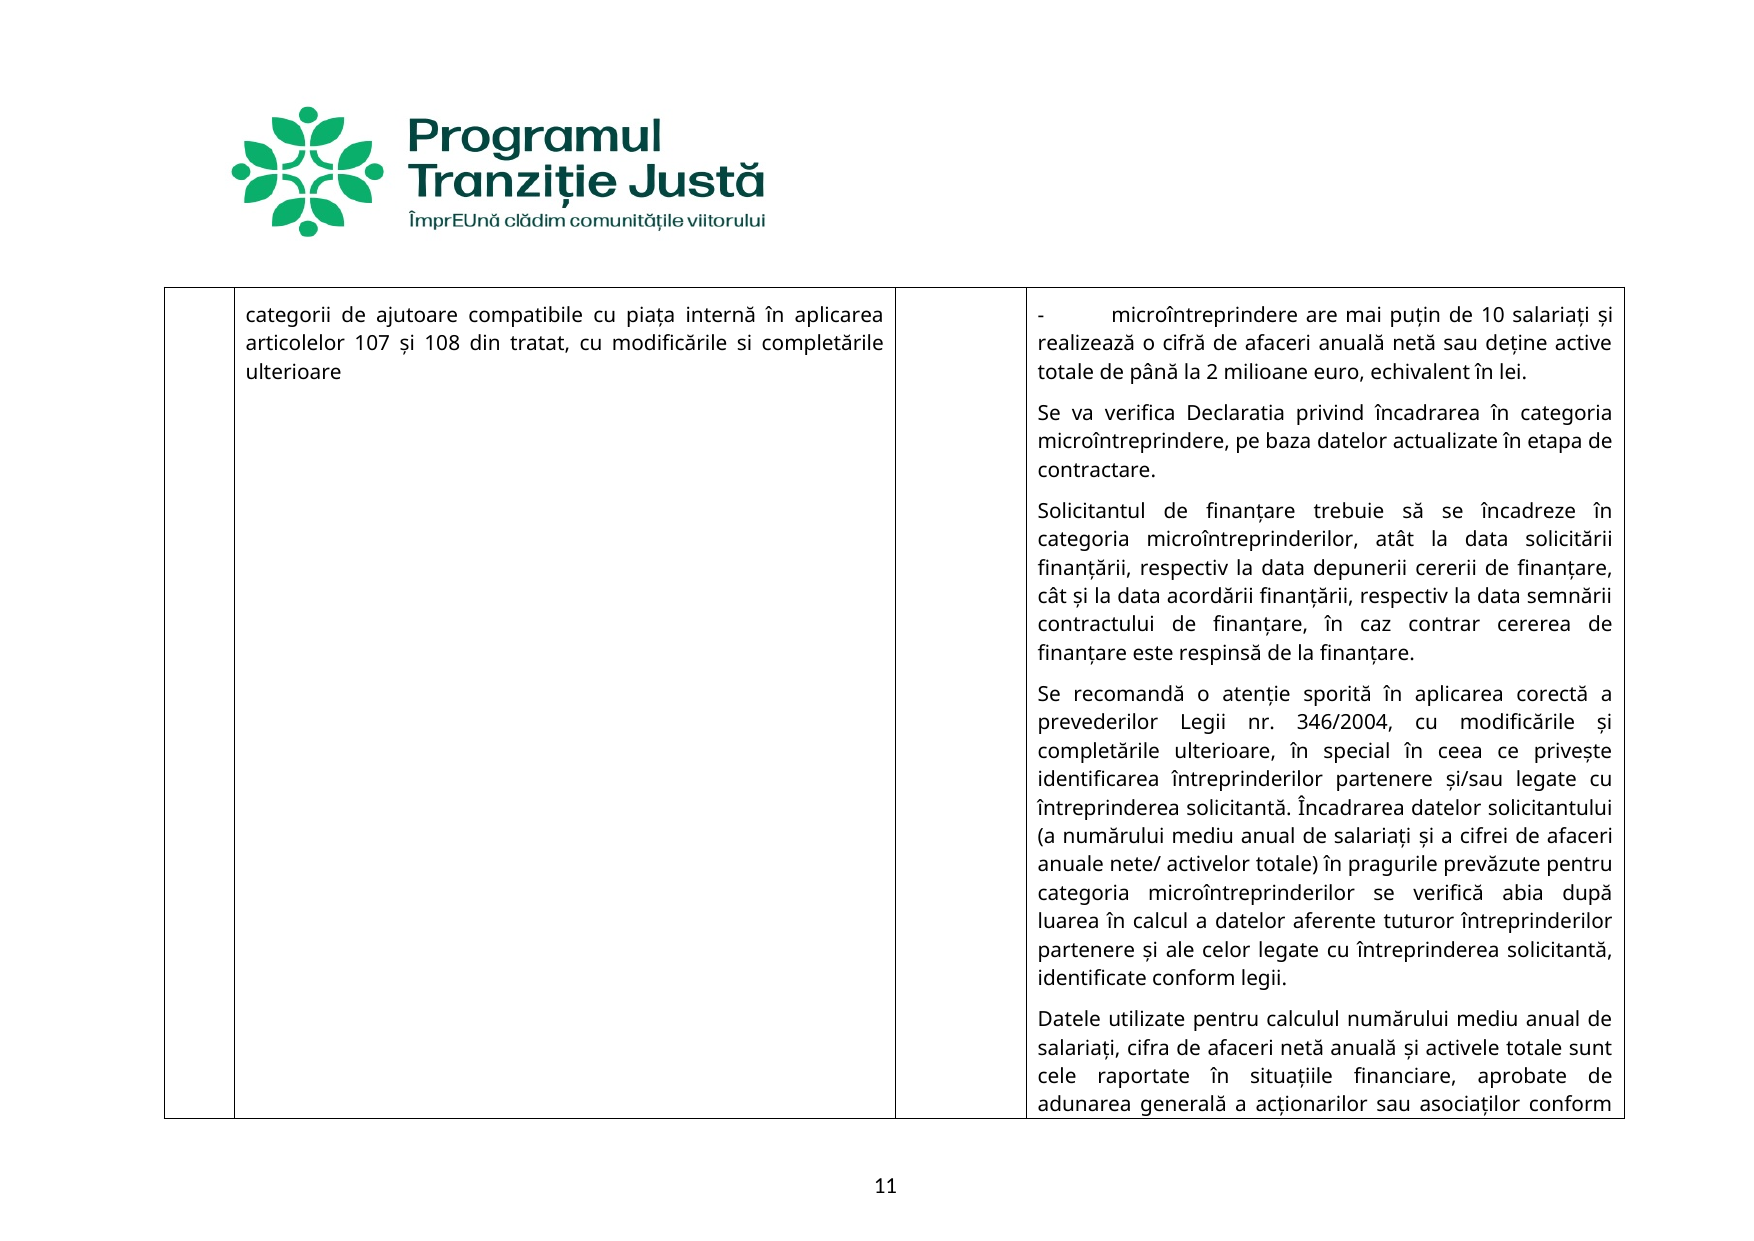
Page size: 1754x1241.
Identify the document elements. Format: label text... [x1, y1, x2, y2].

picture [163, 56, 903, 287]
table_cell [896, 288, 1026, 1118]
table_cell 4 [165, 288, 234, 1118]
